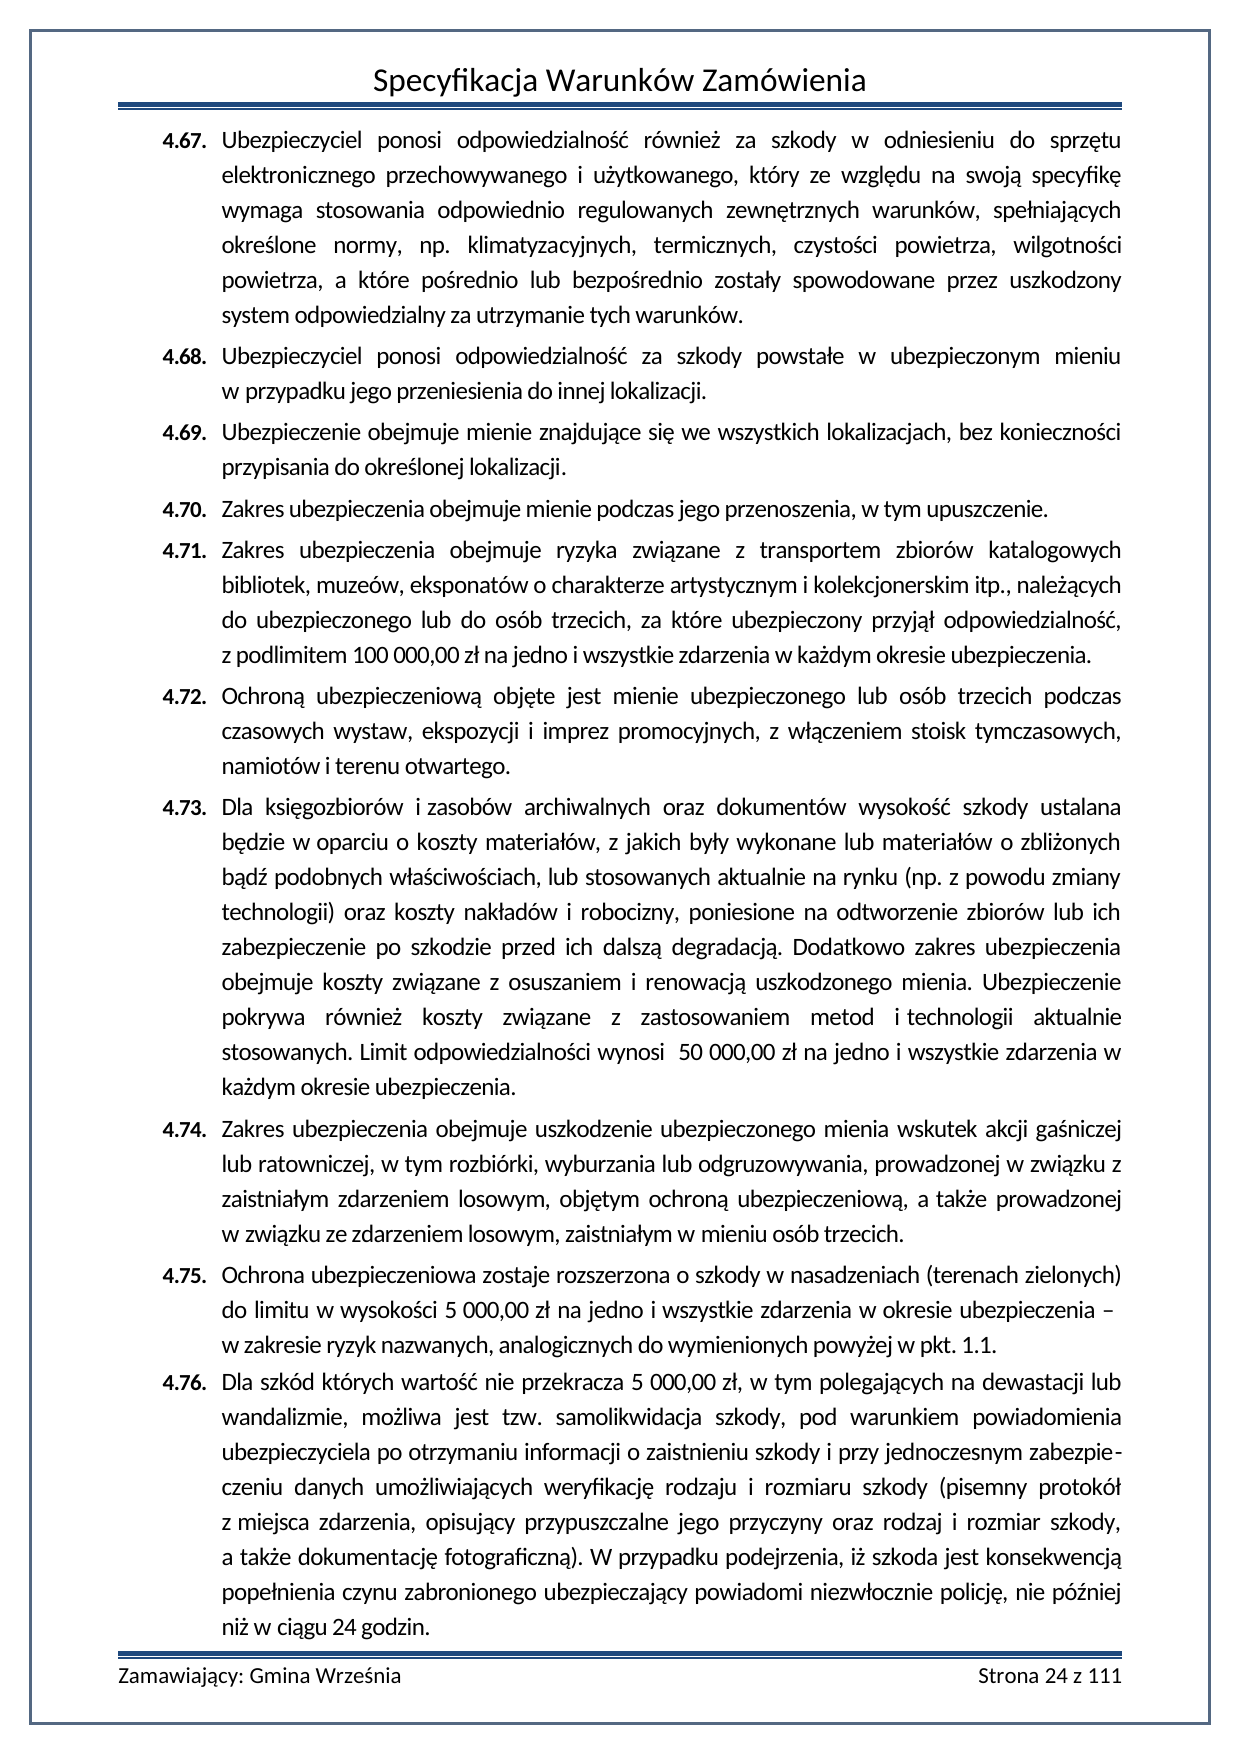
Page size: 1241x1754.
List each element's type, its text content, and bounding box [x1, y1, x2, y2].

list Ochrona ubezpieczeniowa zostaje rozszerzona o szkody w nasadzeniach (terenach zielonych) do limitu w wysokości 5 000,00 zł na jedno i wszystkie zdarzenia w okresie ubezpieczenia – w zakresie ryzyk nazwanych, analogicznych do wymienionych powyżej w pkt. 1.1. [162, 1259, 1122, 1359]
list Zakres ubezpieczenia obejmuje uszkodzenie ubezpieczonego mienia wskutek akcji gaśniczej lub ratowniczej, w tym rozbiórki, wyburzania lub odgruzowywania, prowadzonej w związku z zaistniałym zdarzeniem losowym, objętym ochroną ubezpieczeniową, a także prowadzonej w związku ze zdarzeniem losowym, zaistniałym w mieniu osób trzecich. [162, 1113, 1122, 1248]
list Zakres ubezpieczenia obejmuje ryzyka związane z transportem zbiorów katalogowych bibliotek, muzeów, eksponatów o charakterze artystycznym i kolekcjonerskim itp., należących do ubezpieczonego lub do osób trzecich, za które ubezpieczony przyjął odpowiedzialność, z podlimitem 100 000,00 zł na jedno i wszystkie zdarzenia w każdym okresie ubezpieczenia. [162, 534, 1122, 669]
list Dla szkód których wartość nie przekracza 5 000,00 zł, w tym polegających na dewastacji lub wandalizmie, możliwa jest tzw. samolikwidacja szkody, pod warunkiem powiadomienia ubezpieczyciela po otrzymaniu informacji o zaistnieniu szkody i przy jednoczesnym zabezpieczeniu danych umożliwiających weryfikację rodzaju i rozmiaru szkody (pisemny protokół z miejsca zdarzenia, opisujący przypuszczalne jego przyczyny oraz rodzaj i rozmiar szkody, a także dokumentację fotograficzną). W przypadku podejrzenia, iż szkoda jest konsekwencją popełnienia czynu zabronionego ubezpieczający powiadomi niezwłocznie policję, nie później niż w ciągu 24 godzin. [162, 1366, 1122, 1642]
list Ubezpieczyciel ponosi odpowiedzialność również za szkody w odniesieniu do sprzętu elektronicznego przechowywanego i użytkowanego, który ze względu na swoją specyfikę wymaga stosowania odpowiednio regulowanych zewnętrznych warunków, spełniających określone normy, np. klimatyzacyjnych, termicznych, czystości powietrza, wilgotności powietrza, a które pośrednio lub bezpośrednio zostały spowodowane przez uszkodzony system odpowiedzialny za utrzymanie tych warunków. [162, 124, 1122, 329]
list Dla księgozbiorów i zasobów archiwalnych oraz dokumentów wysokość szkody ustalana będzie w oparciu o koszty materiałów, z jakich były wykonane lub materiałów o zbliżonych bądź podobnych właściwościach, lub stosowanych aktualnie na rynku (np. z powodu zmiany technologii) oraz koszty nakładów i robocizny, poniesione na odtworzenie zbiorów lub ich zabezpieczenie po szkodzie przed ich dalszą degradacją. Dodatkowo zakres ubezpieczenia obejmuje koszty związane z osuszaniem i renowacją uszkodzonego mienia. Ubezpieczenie pokrywa również koszty związane z zastosowaniem metod i technologii aktualnie stosowanych. Limit odpowiedzialności wynosi 50 000,00 zł na jedno i wszystkie zdarzenia w każdym okresie ubezpieczenia. [162, 792, 1122, 1102]
list Ubezpieczyciel ponosi odpowiedzialność za szkody powstałe w ubezpieczonym mieniu w przypadku jego przeniesienia do innej lokalizacji. [162, 340, 1122, 406]
list Ochroną ubezpieczeniową objęte jest mienie ubezpieczonego lub osób trzecich podczas czasowych wystaw, ekspozycji i imprez promocyjnych, z włączeniem stoisk tymczasowych, namiotów i terenu otwartego. [162, 680, 1122, 781]
list Ubezpieczenie obejmuje mienie znajdujące się we wszystkich lokalizacjach, bez konieczności przypisania do określonej lokalizacji. [162, 417, 1122, 482]
list Zakres ubezpieczenia obejmuje mienie podczas jego przenoszenia, w tym upuszczenie. [162, 493, 1122, 523]
